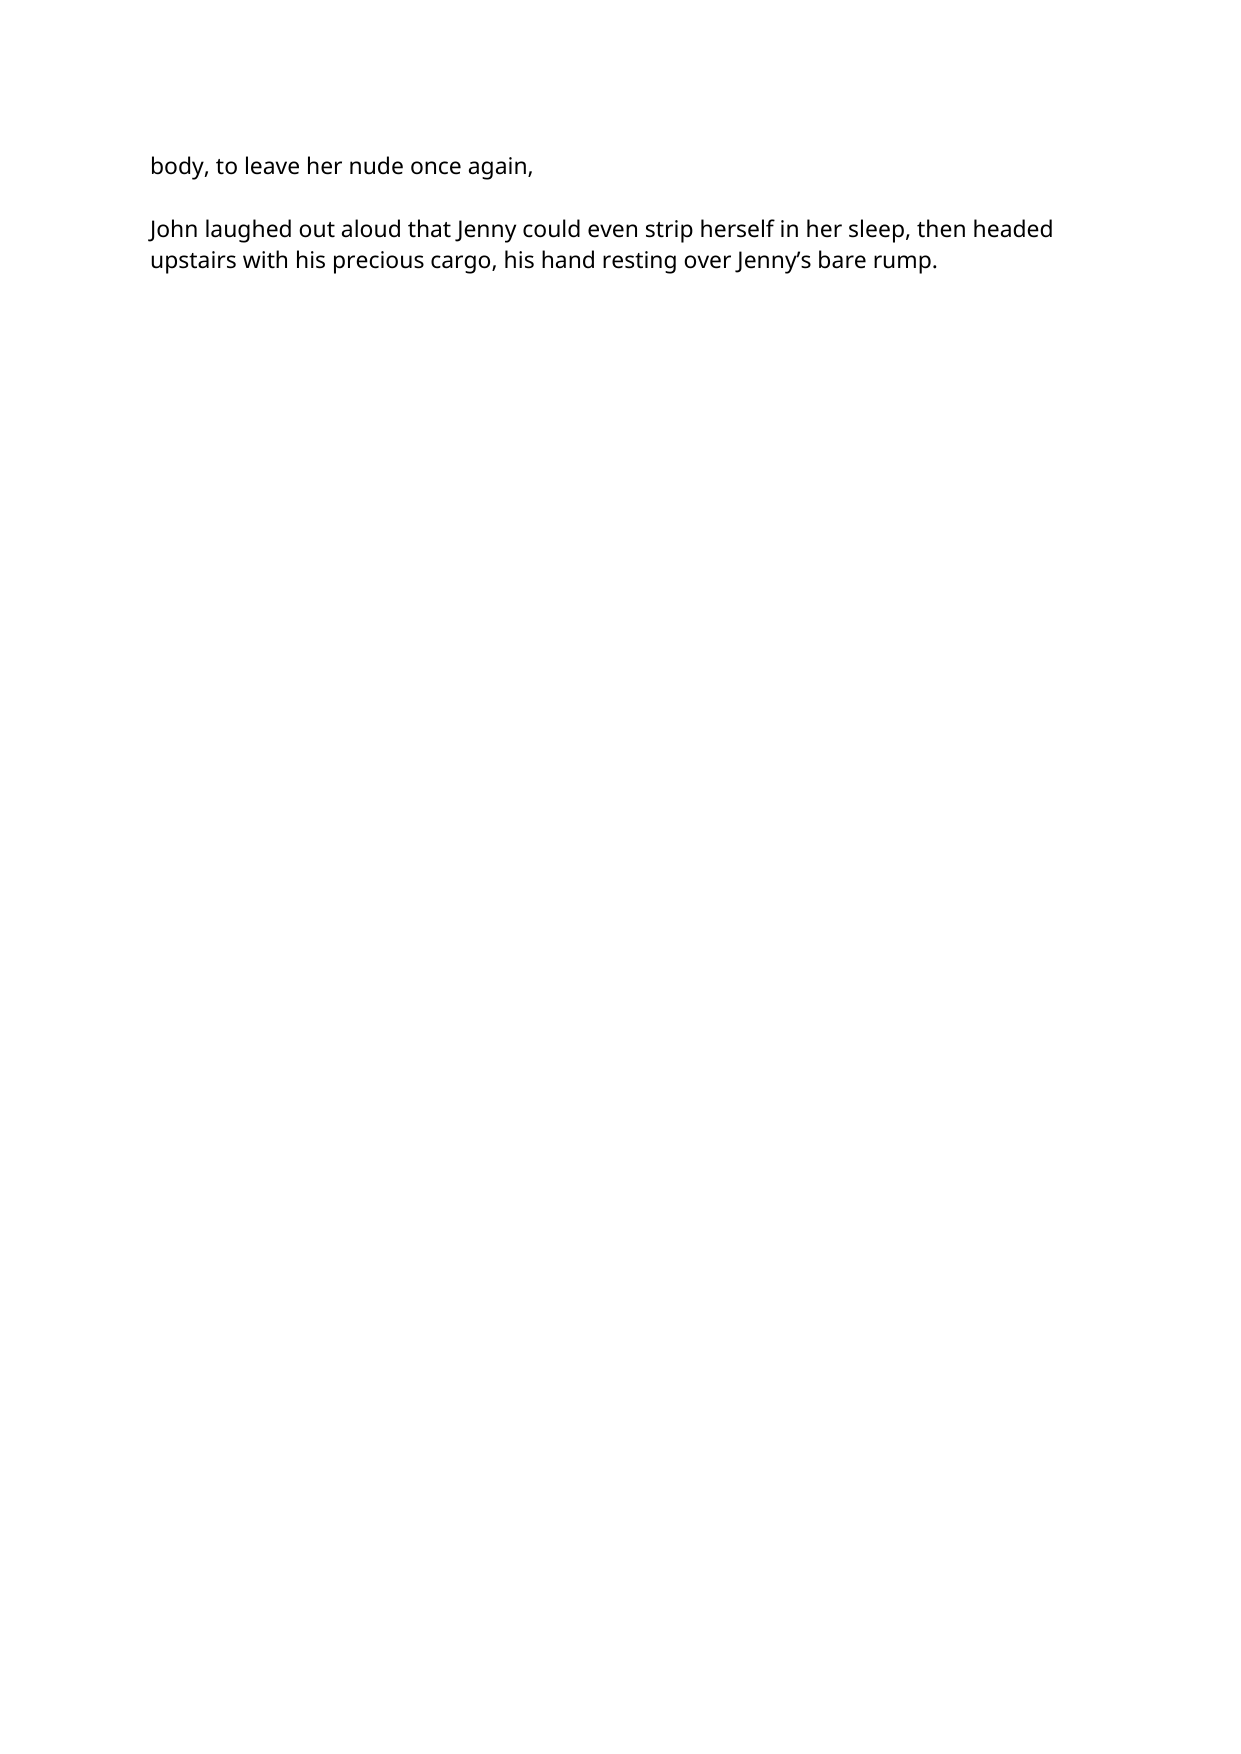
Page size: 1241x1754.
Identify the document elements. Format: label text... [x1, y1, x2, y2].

text John laughed out aloud that Jenny could even strip herself in her sleep, then headed upstairs with his precious cargo, his hand resting over Jenny’s bare rump. [150, 212, 1090, 275]
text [150, 150, 1090, 181]
